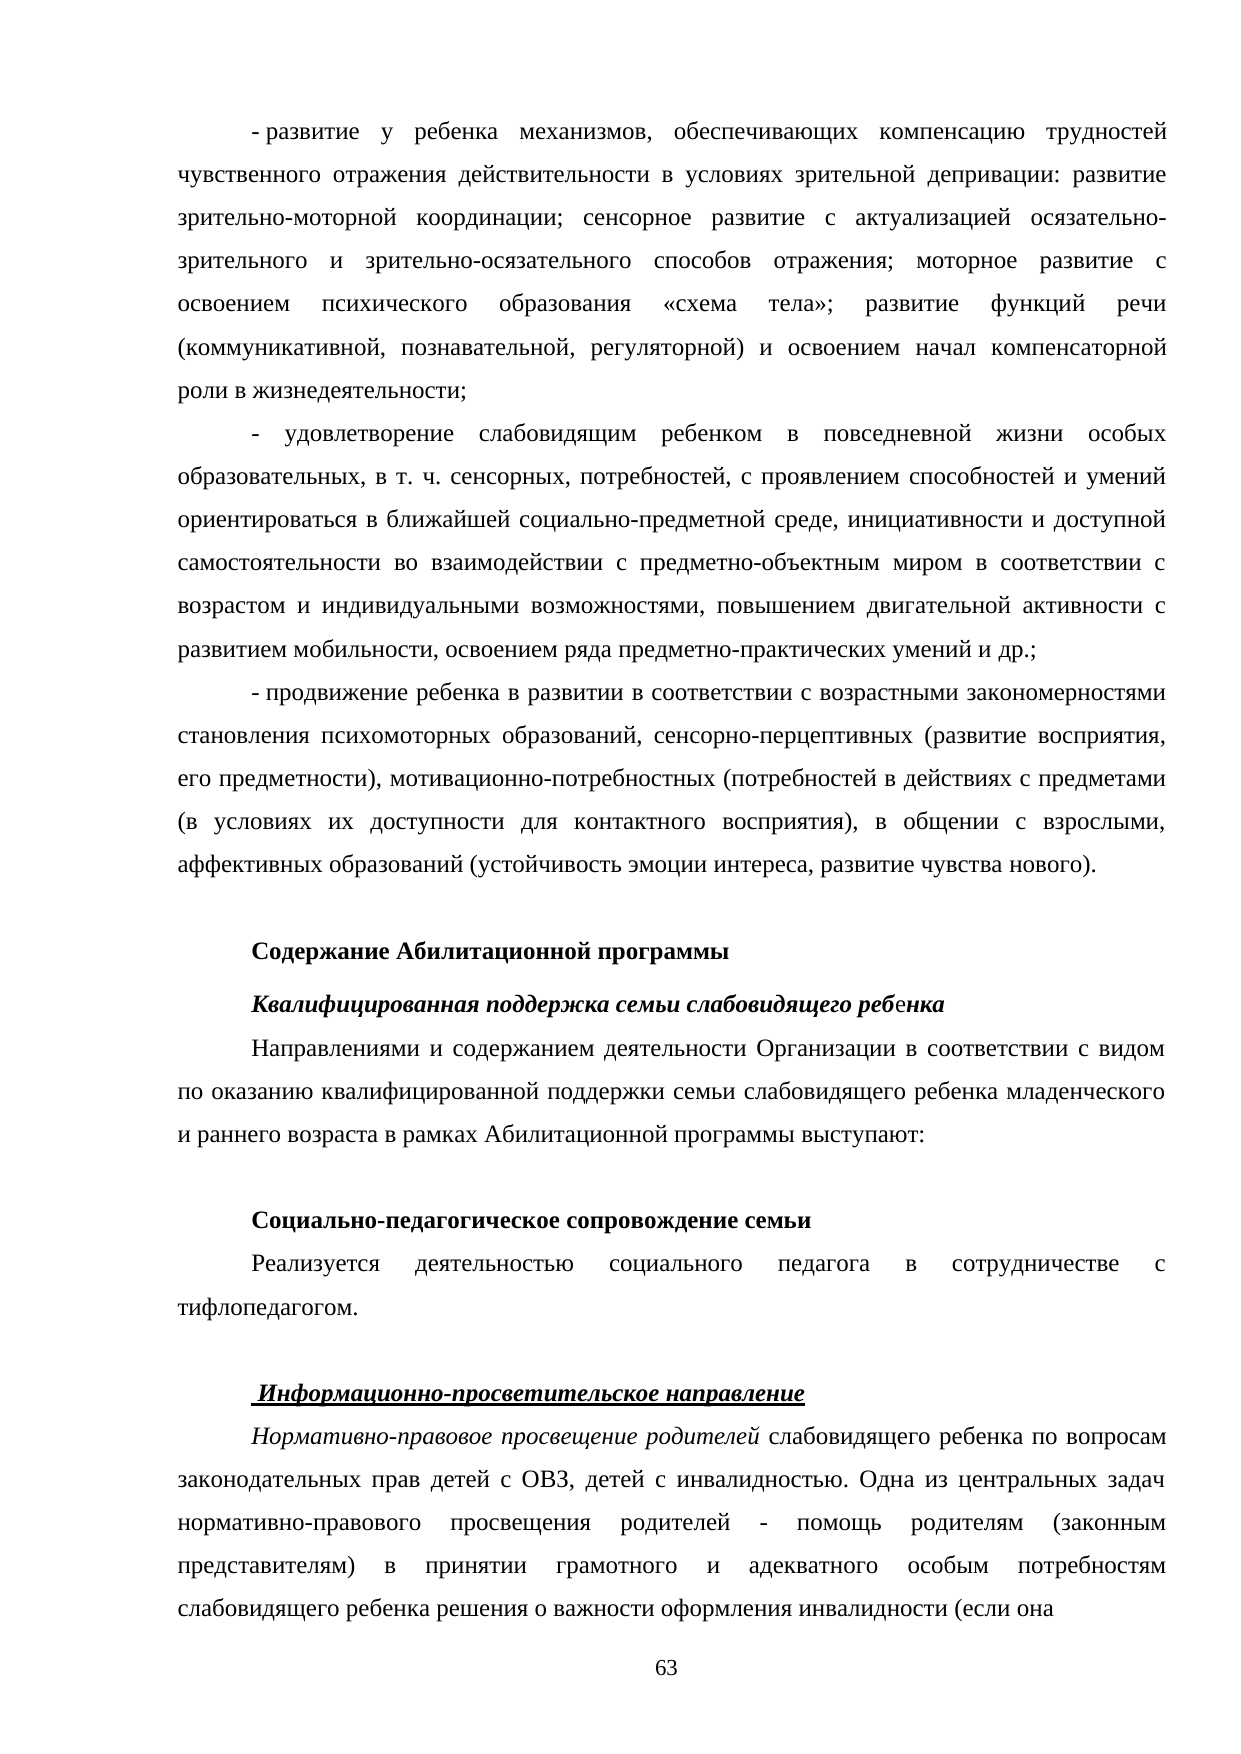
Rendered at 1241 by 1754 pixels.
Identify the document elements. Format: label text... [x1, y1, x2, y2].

text Направлениями и содержанием деятельности Организации в соответствии с видом по оказанию квалифицированной поддержки семьи слабовидящего ребенка младенческого и раннего возраста в рамках Абилитационной программы выступают: [177, 1033, 1166, 1148]
text Реализуется деятельностью социального педагога в сотрудничестве с тифлопедагогом. [177, 1248, 1166, 1320]
text Нормативно-правовое просвещение родителей слабовидящего ребенка по вопросам законодательных прав детей с ОВЗ, детей с инвалидностью. Одна из центральных задач нормативно-правового просвещения родителей - помощь родителям (законным представителям) в принятии грамотного и адекватного особым потребностям слабовидящего ребенка решения о важности оформления инвалидности (если она [177, 1421, 1167, 1622]
subtitle Информационно-просветительское направление [251, 1378, 1190, 1407]
subtitle Социально-педагогическое сопровождение семьи [251, 1205, 1190, 1234]
list продвижение ребенка в развитии в соответствии с возрастными закономерностями становления психомоторных образований, сенсорно-перцептивных (развитие восприятия, его предметности), мотивационно-потребностных (потребностей в действиях с предметами (в условиях их доступности для контактного восприятия), в общении с взрослыми, аффективных образований (устойчивость эмоции интереса, развитие чувства нового). [177, 677, 1167, 878]
subtitle Содержание Абилитационной программы [251, 936, 1190, 964]
list удовлетворение слабовидящим ребенком в повседневной жизни особых образовательных, в т. ч. сенсорных, потребностей, с проявлением способностей и умений ориентироваться в ближайшей социально-предметной среде, инициативности и доступной самостоятельности во взаимодействии с предметно-объектным миром в соответствии с возрастом и индивидуальными возможностями, повышением двигательной активности с развитием мобильности, освоением ряда предметно-практических умений и др.; [177, 418, 1167, 662]
subtitle Квалифицированная поддержка семьи слабовидящего ребенка [251, 989, 1190, 1018]
list развитие у ребенка механизмов, обеспечивающих компенсацию трудностей чувственного отражения действительности в условиях зрительной депривации: развитие зрительно-моторной координации; сенсорное развитие с актуализацией осязательно- зрительного и зрительно-осязательного способов отражения; моторное развитие с освоением психического образования «схема тела»; развитие функций речи (коммуникативной, познавательной, регуляторной) и освоением начал компенсаторной роли в жизнедеятельности; [177, 116, 1167, 403]
